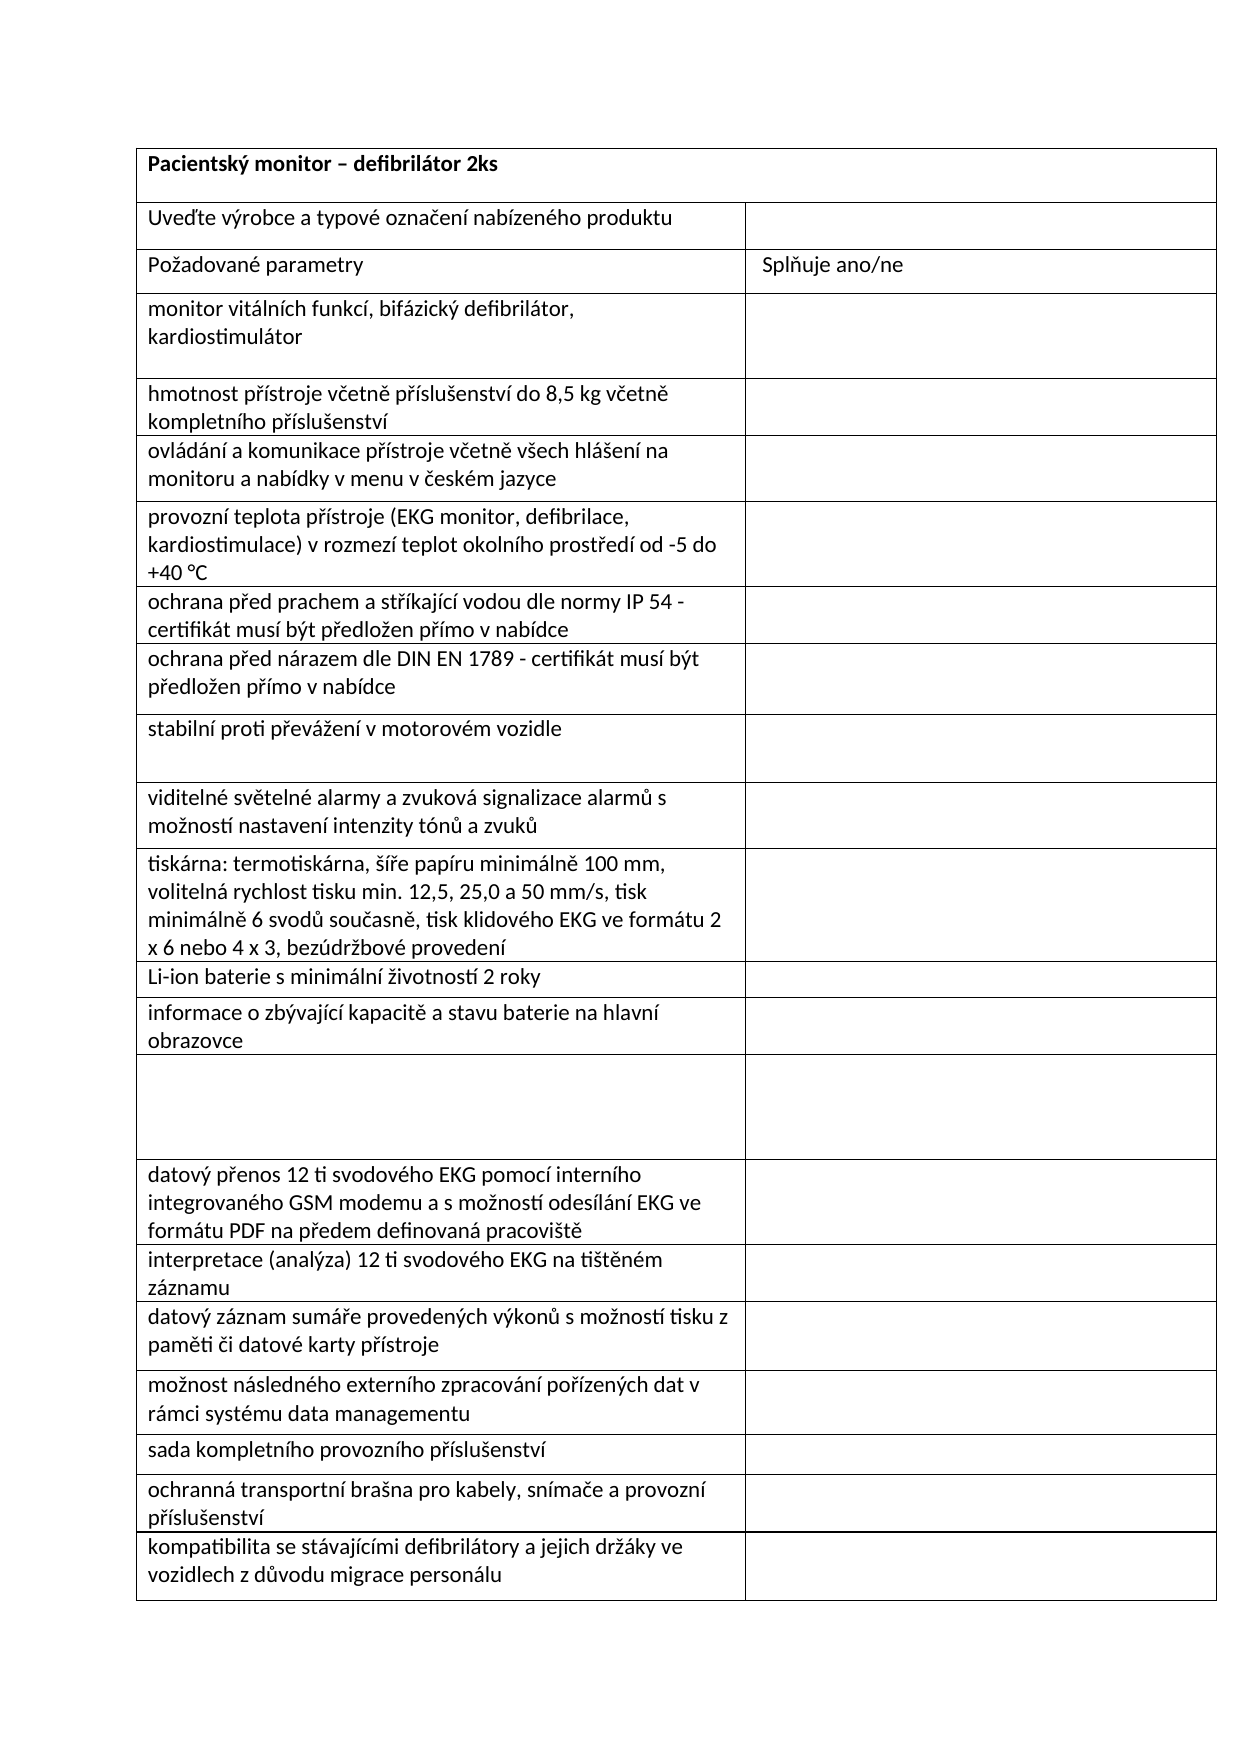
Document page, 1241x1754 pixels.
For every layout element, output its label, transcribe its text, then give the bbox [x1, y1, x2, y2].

table_cell [746, 1055, 1216, 1159]
table_header Pacientský monitor – defibrilátor 2ks [137, 149, 1216, 202]
table_cell stabilní proti převážení v motorovém vozidle [137, 715, 745, 782]
table_cell Splňuje ano/ne [746, 250, 1216, 293]
table_cell [746, 715, 1216, 782]
table_cell [746, 1245, 1216, 1301]
table_cell [746, 1302, 1216, 1369]
table_cell ovládání a komunikace přístroje včetně všech hlášení na monitoru a nabídky v menu v českém jazyce [137, 436, 745, 501]
table_cell [746, 1371, 1216, 1434]
table_cell [746, 1475, 1216, 1531]
table_cell [746, 644, 1216, 713]
table_cell [746, 998, 1216, 1054]
table_cell Uveďte výrobce a typové označení nabízeného produktu [137, 203, 745, 249]
table_cell sada kompletního provozního příslušenství [137, 1435, 745, 1474]
table_cell [746, 962, 1216, 997]
table_cell provozní teplota přístroje (EKG monitor, defibrilace, kardiostimulace) v rozmezí teplot okolního prostředí od -5 do +40 °C [137, 502, 745, 586]
table_cell informace o zbývající kapacitě a stavu baterie na hlavní obrazovce [137, 998, 745, 1054]
table_cell [746, 502, 1216, 586]
table_cell ochrana před nárazem dle DIN EN 1789 - certifikát musí být předložen přímo v nabídce [137, 644, 745, 713]
table_cell ochranná transportní brašna pro kabely, snímače a provozní příslušenství [137, 1475, 745, 1531]
table_cell [746, 436, 1216, 501]
table_cell [746, 1160, 1216, 1244]
table_cell datový záznam sumáře provedených výkonů s možností tisku z paměti či datové karty přístroje [137, 1302, 745, 1369]
table_cell [746, 379, 1216, 435]
table_cell kompatibilita se stávajícími defibrilátory a jejich držáky ve vozidlech z důvodu migrace personálu [137, 1533, 745, 1600]
table_cell [746, 294, 1216, 378]
table_cell [746, 783, 1216, 848]
table_cell datový přenos 12 ti svodového EKG pomocí interního integrovaného GSM modemu a s možností odesílání EKG ve formátu PDF na předem definovaná pracoviště [137, 1160, 745, 1244]
table_cell [746, 587, 1216, 643]
table_cell [137, 1055, 745, 1159]
table_cell [746, 1533, 1216, 1600]
table_cell hmotnost přístroje včetně příslušenství do 8,5 kg včetně kompletního příslušenství [137, 379, 745, 435]
table_cell tiskárna: termotiskárna, šíře papíru minimálně 100 mm, volitelná rychlost tisku min. 12,5, 25,0 a 50 mm/s, tisk minimálně 6 svodů současně, tisk klidového EKG ve formátu 2 x 6 nebo 4 x 3, bezúdržbové provedení [137, 849, 745, 961]
table_cell [746, 849, 1216, 961]
table_cell ochrana před prachem a stříkající vodou dle normy IP 54 - certifikát musí být předložen přímo v nabídce [137, 587, 745, 643]
table_cell možnost následného externího zpracování pořízených dat v rámci systému data managementu [137, 1371, 745, 1434]
table_cell [746, 203, 1216, 249]
table_cell [746, 1435, 1216, 1474]
table_cell interpretace (analýza) 12 ti svodového EKG na tištěném záznamu [137, 1245, 745, 1301]
table_cell viditelné světelné alarmy a zvuková signalizace alarmů s možností nastavení intenzity tónů a zvuků [137, 783, 745, 848]
table_cell monitor vitálních funkcí, bifázický defibrilátor, kardiostimulátor [137, 294, 745, 378]
table_cell Li-ion baterie s minimální životností 2 roky [137, 962, 745, 997]
table_cell Požadované parametry [137, 250, 745, 293]
